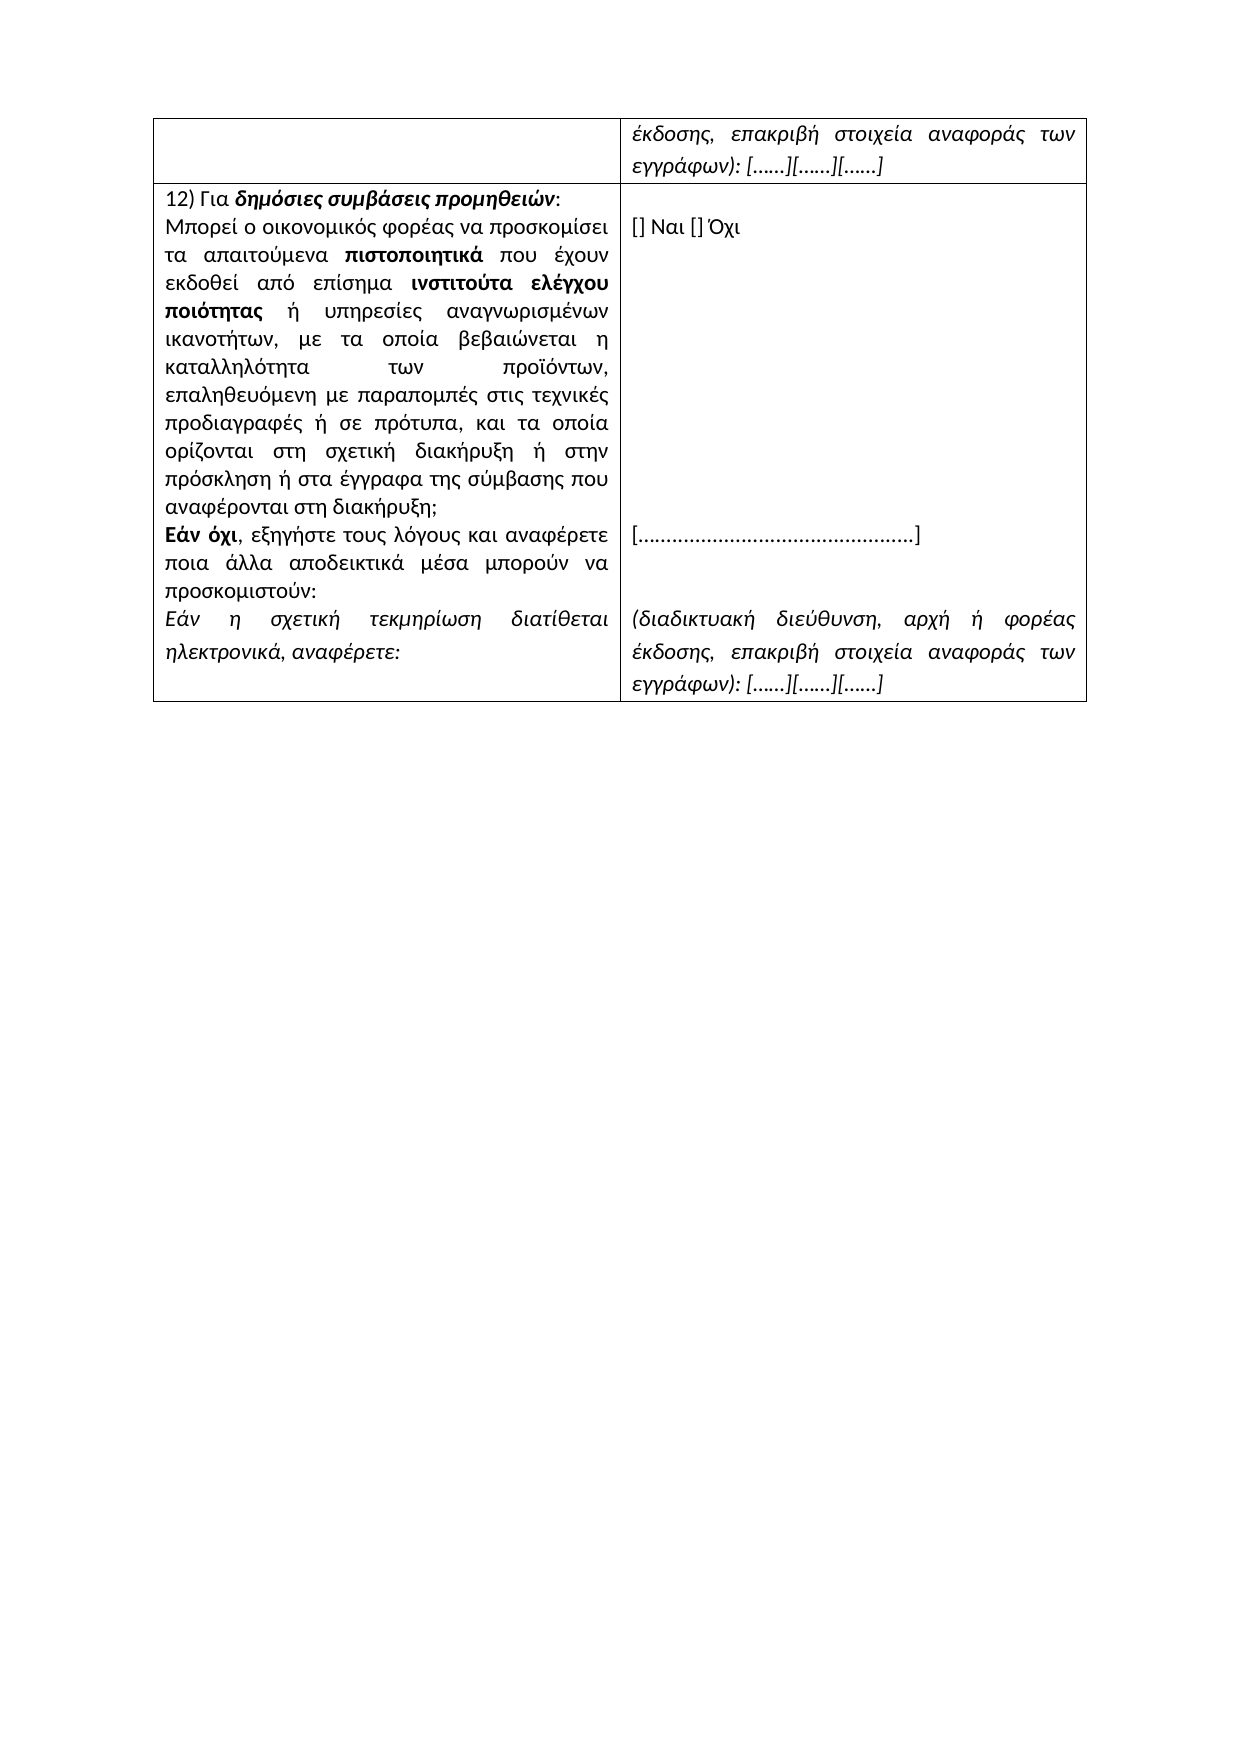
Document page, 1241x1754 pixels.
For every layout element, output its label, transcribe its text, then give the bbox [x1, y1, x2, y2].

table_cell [154, 119, 620, 183]
table_cell [] Ναι [] Όχι [….............................................] (διαδικτυακή διεύθυνση, αρχή ή φορέας έκδοσης, επακριβή στοιχεία αναφοράς των εγγράφων): [……][……][……] [621, 184, 1086, 701]
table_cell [621, 119, 1086, 183]
table_cell 12) Για δημόσιες συμβάσεις προμηθειών: Μπορεί ο οικονομικός φορέας να προσκομίσει τα απαιτούμενα πιστοποιητικά που έχουν εκδοθεί από επίσημα ινστιτούτα ελέγχου ποιότητας ή υπηρεσίες αναγνωρισμένων ικανοτήτων, με τα οποία βεβαιώνεται η καταλληλότητα των προϊόντων, επαληθευόμενη με παραπομπές στις τεχνικές προδιαγραφές ή σε πρότυπα, και τα οποία ορίζονται στη σχετική διακήρυξη ή στην πρόσκληση ή στα έγγραφα της σύμβασης που αναφέρονται στη διακήρυξη; Εάν όχι, εξηγήστε τους λόγους και αναφέρετε ποια άλλα αποδεικτικά μέσα μπορούν να προσκομιστούν: Εάν η σχετική τεκμηρίωση διατίθεται ηλεκτρονικά, αναφέρετε: [154, 184, 620, 701]
